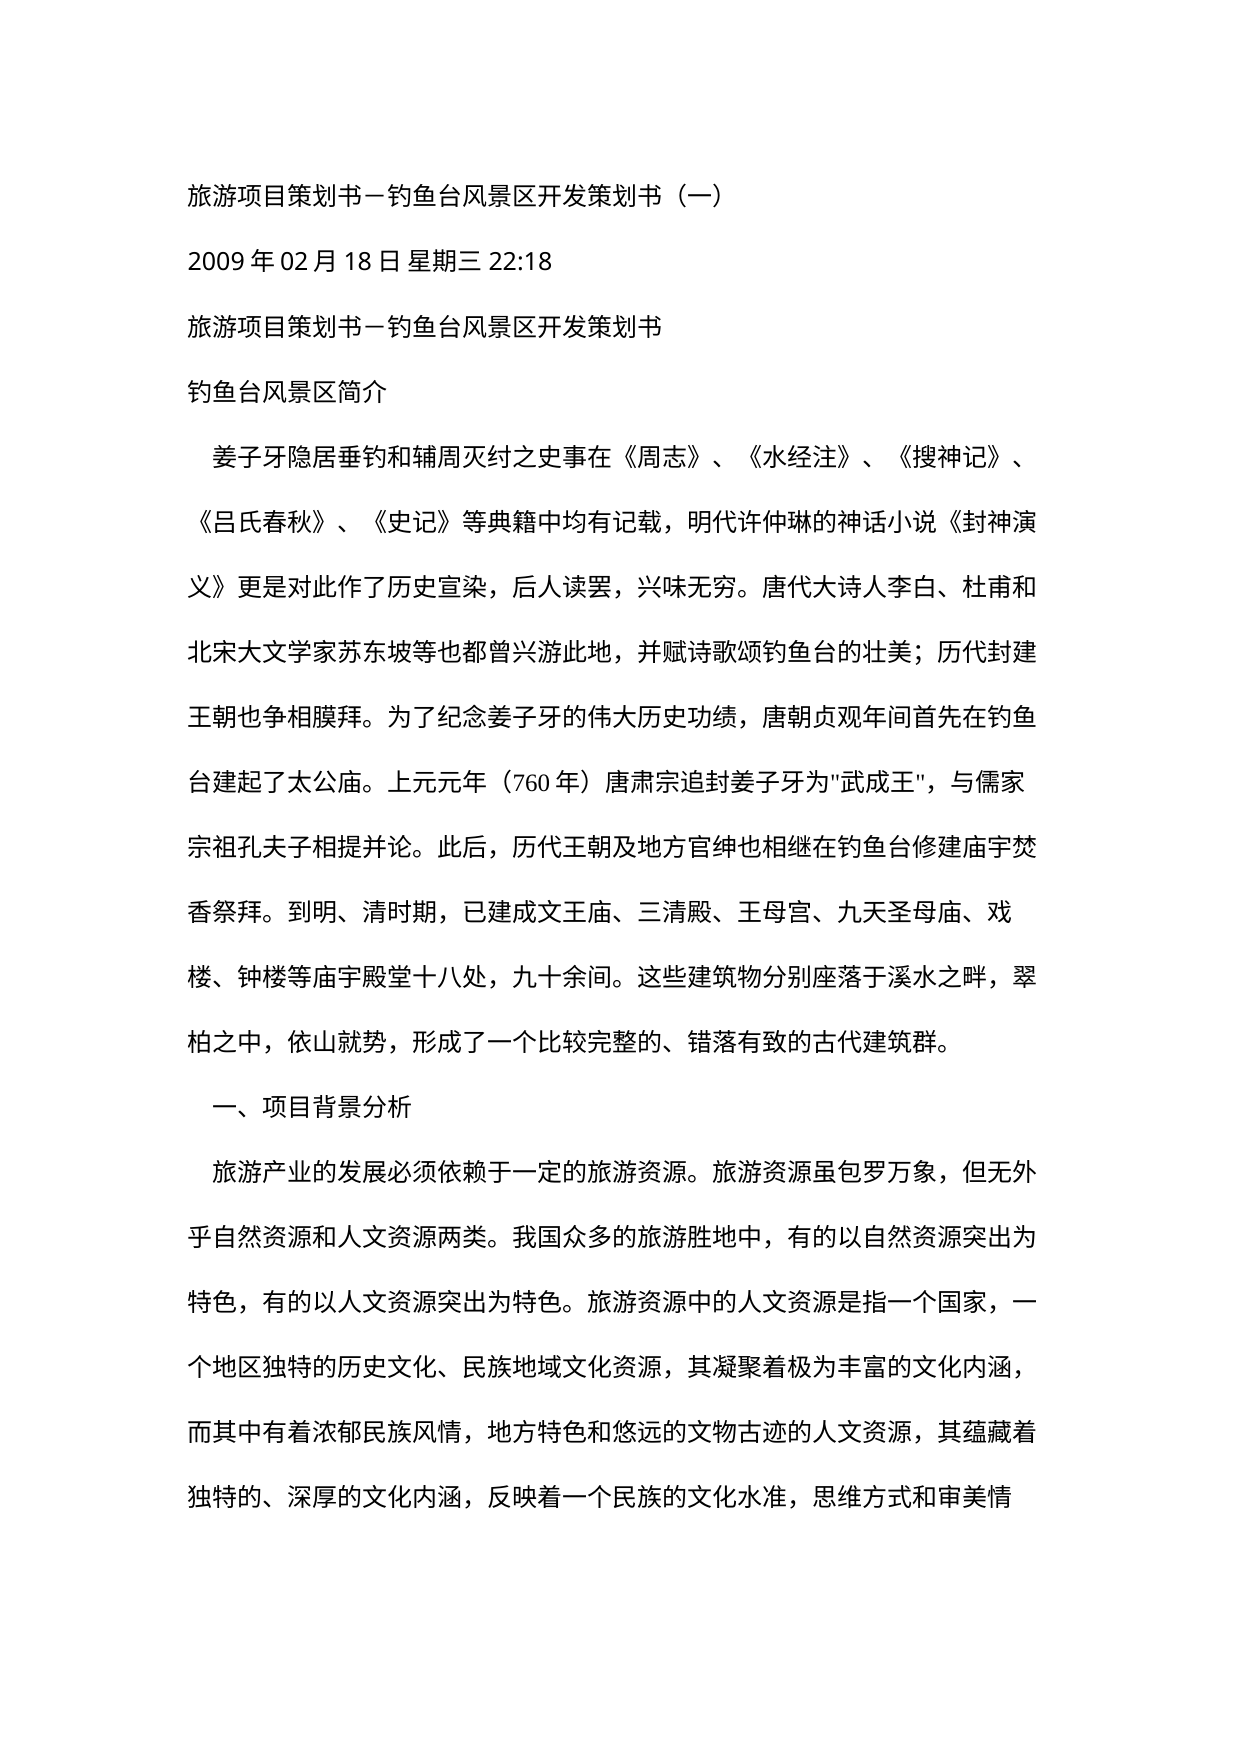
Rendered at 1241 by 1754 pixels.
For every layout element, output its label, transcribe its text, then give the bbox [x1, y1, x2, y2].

text 2009年02月18日 星期三 22:18 [187, 227, 1053, 292]
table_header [186, 292, 1051, 1530]
text 旅游项目策划书－钓鱼台风景区开发策划书（一） [187, 162, 1053, 227]
